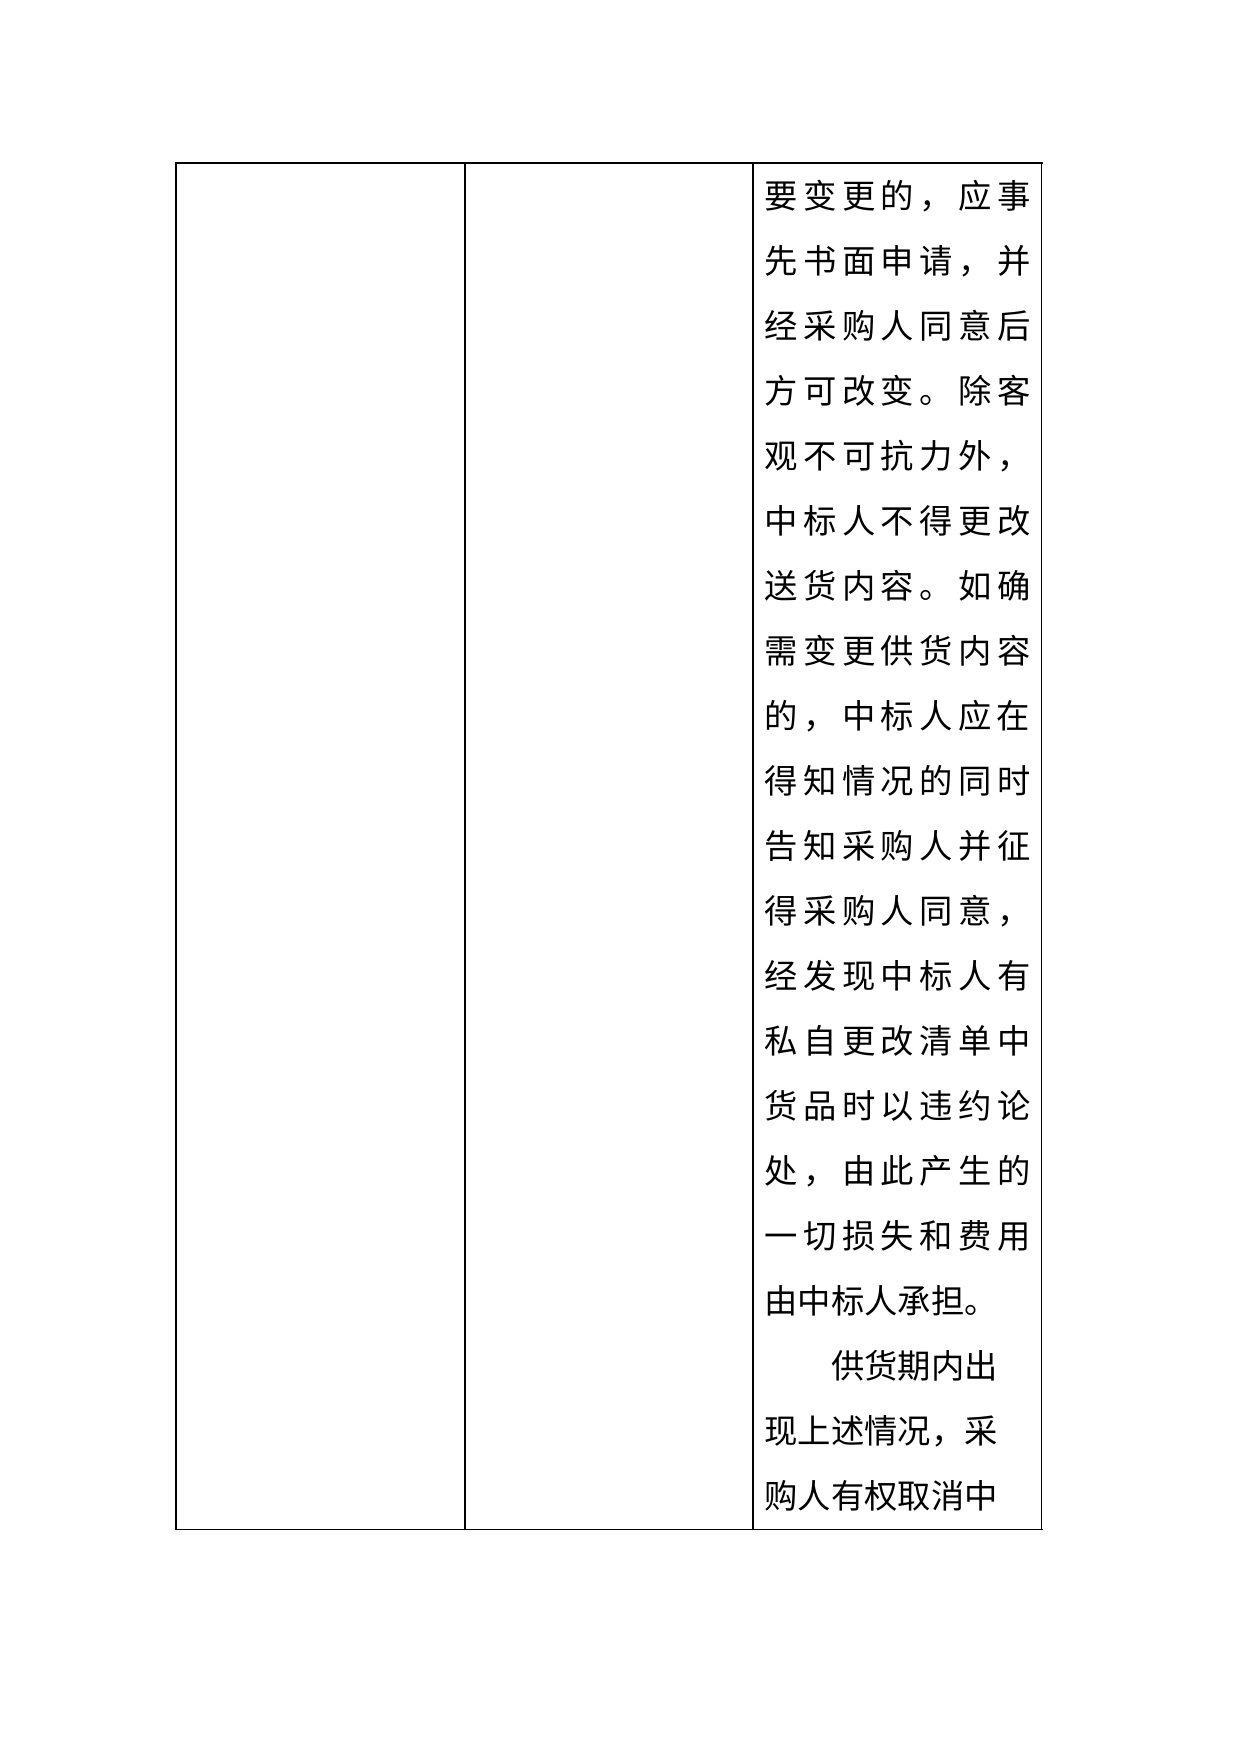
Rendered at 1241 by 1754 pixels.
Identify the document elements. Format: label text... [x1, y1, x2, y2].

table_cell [754, 164, 1041, 1528]
table_cell 1 [466, 164, 752, 1528]
table_cell [177, 164, 464, 1528]
